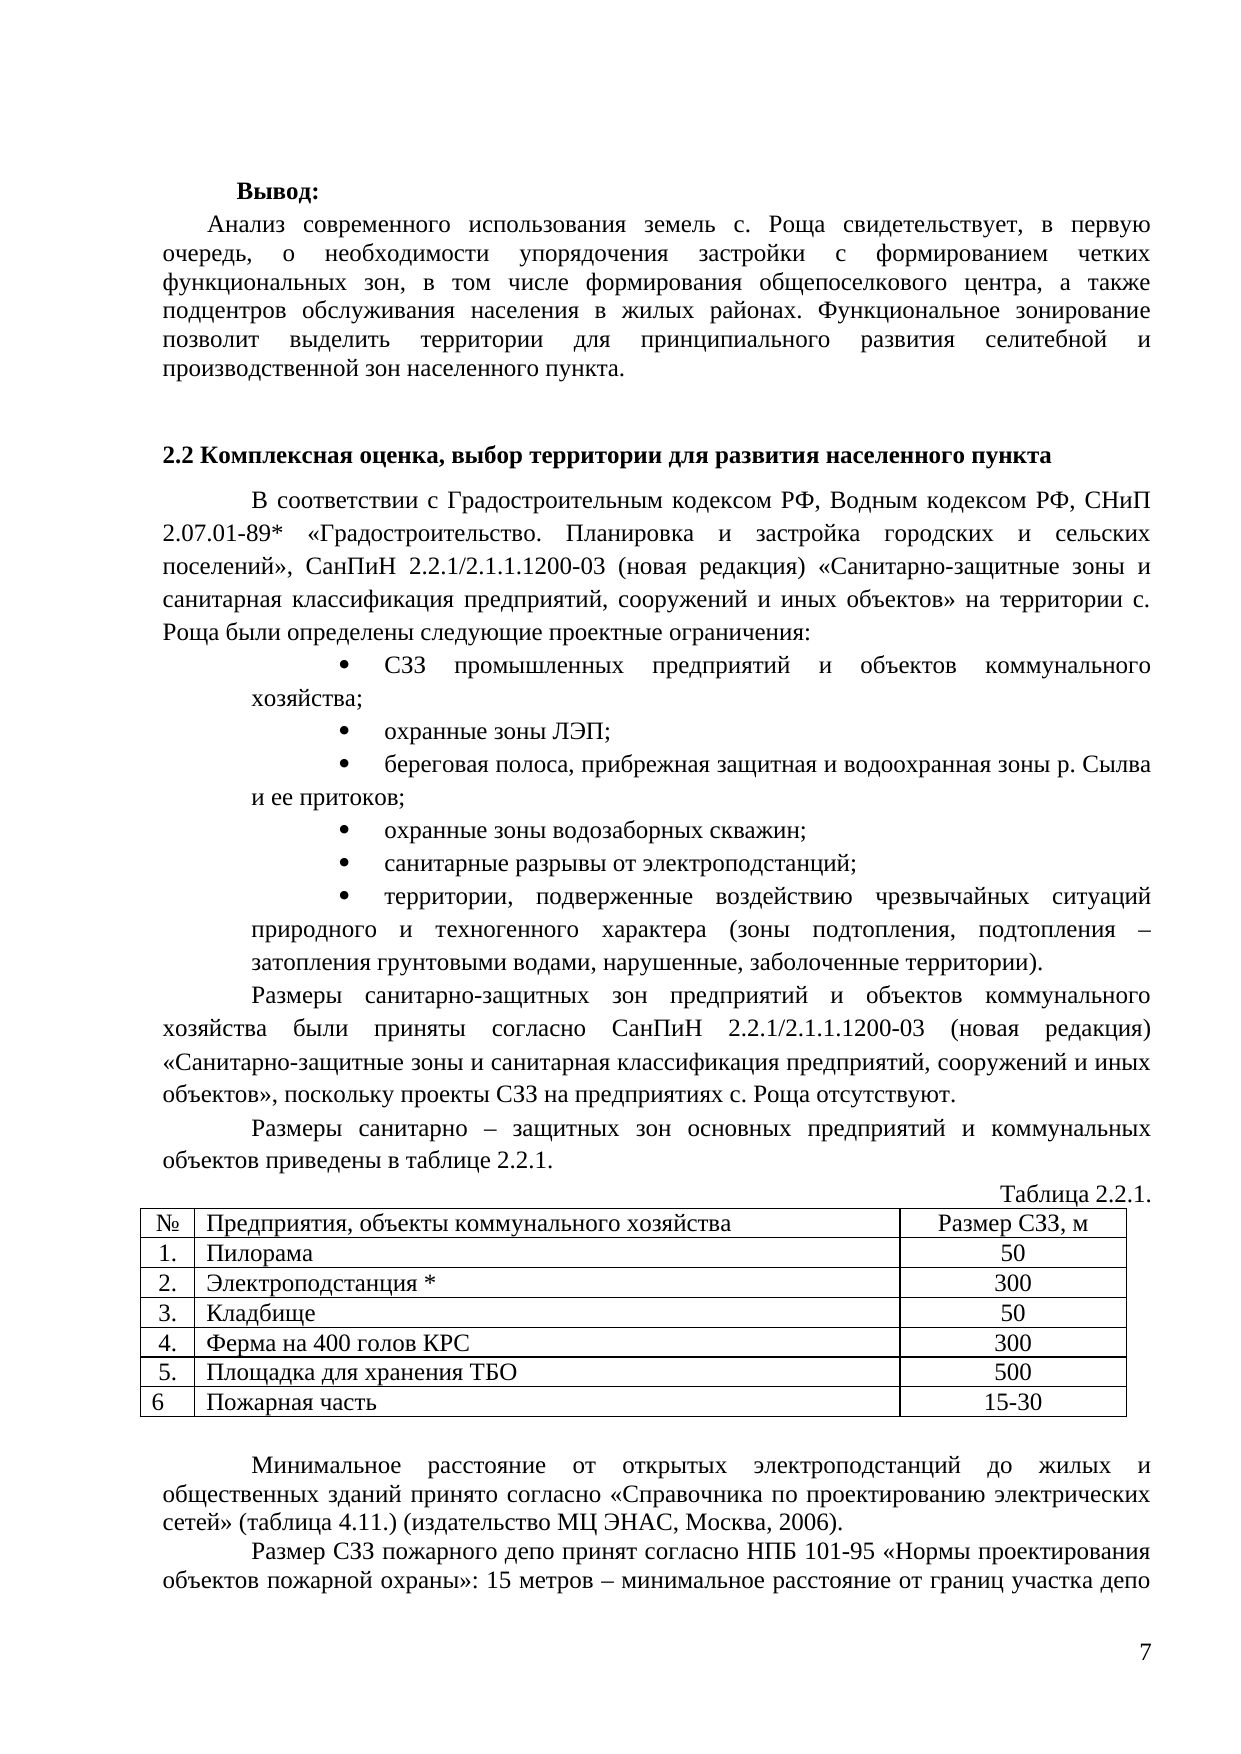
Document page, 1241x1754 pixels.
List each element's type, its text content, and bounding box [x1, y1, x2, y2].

table_cell 300 [901, 1268, 1126, 1297]
list охранные зоны ЛЭП; [251, 716, 1152, 745]
table_cell 1. [141, 1238, 194, 1267]
table_cell 300 [901, 1328, 1126, 1356]
list охранные зоны водозаборных скважин; [251, 815, 1152, 844]
table_cell 15-30 [901, 1387, 1126, 1416]
list санитарные разрывы от электроподстанций; [251, 848, 1152, 877]
table_cell 4. [141, 1328, 194, 1356]
text В соответствии с Градостроительным кодексом РФ, Водным кодексом РФ, СНиП 2.07.01-89* «Градостроительство. Планировка и застройка городских и сельских поселений», СанПиН 2.2.1/2.1.1.1200-03 (новая редакция) «Санитарно-защитные зоны и санитарная классификация предприятий, сооружений и иных объектов» на территории с. Роща были определены следующие проектные ограничения: [162, 485, 1152, 646]
table_header Предприятия, объекты коммунального хозяйства [195, 1209, 899, 1237]
table_cell 50 [901, 1298, 1126, 1327]
text Размеры санитарно – защитных зон основных предприятий и коммунальных объектов приведены в таблице 2.2.1. [162, 1113, 1152, 1174]
text Размеры санитарно-защитных зон предприятий и объектов коммунального хозяйства были приняты согласно СанПиН 2.2.1/2.1.1.1200-03 (новая редакция) «Санитарно-защитные зоны и санитарная классификация предприятий, сооружений и иных объектов», поскольку проекты СЗЗ на предприятиях с. Роща отсутствуют. [162, 981, 1152, 1108]
subtitle 2.2 Комплексная оценка, выбор территории для развития населенного пункта [162, 440, 1152, 468]
table_cell Кладбище [195, 1298, 899, 1327]
list СЗЗ промышленных предприятий и объектов коммунального хозяйства; [251, 650, 1152, 712]
table_cell Электроподстанция * [195, 1268, 899, 1297]
table_cell 2. [141, 1268, 194, 1297]
list территории, подверженные воздействию чрезвычайных ситуаций природного и техногенного характера (зоны подтопления, подтопления – затопления грунтовыми водами, нарушенные, заболоченные территории). [251, 881, 1152, 976]
table_cell 3. [141, 1298, 194, 1327]
table_header № [141, 1209, 194, 1237]
table_cell Площадка для хранения ТБО [195, 1358, 899, 1386]
table_cell 50 [901, 1238, 1126, 1267]
table_cell Ферма на 400 голов КРС [195, 1328, 899, 1356]
table_header Размер СЗЗ, м [901, 1209, 1126, 1237]
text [162, 1536, 1152, 1594]
table_cell 5. [141, 1358, 194, 1386]
table_cell 500 [901, 1358, 1126, 1386]
table_cell Пожарная часть [195, 1387, 899, 1416]
table_cell Пилорама [195, 1238, 899, 1267]
list береговая полоса, прибрежная защитная и водоохранная зоны р. Сылва и ее притоков; [251, 749, 1152, 811]
table_cell 6 [141, 1387, 194, 1416]
text Вывод: [162, 176, 1152, 205]
text Анализ современного использования земель с. Роща свидетельствует, в первую очередь, о необходимости упорядочения застройки с формированием четких функциональных зон, в том числе формирования общепоселкового центра, а также подцентров обслуживания населения в жилых районах. Функциональное зонирование позволит выделить территории для принципиального развития селитебной и производственной зон населенного пункта. [162, 209, 1152, 382]
text Таблица 2.2.1. [162, 1179, 1152, 1207]
text Минимальное расстояние от открытых электроподстанций до жилых и общественных зданий принято согласно «Справочника по проектированию электрических сетей» (таблица 4.11.) (издательство МЦ ЭНАС, Москва, 2006). [162, 1450, 1152, 1536]
